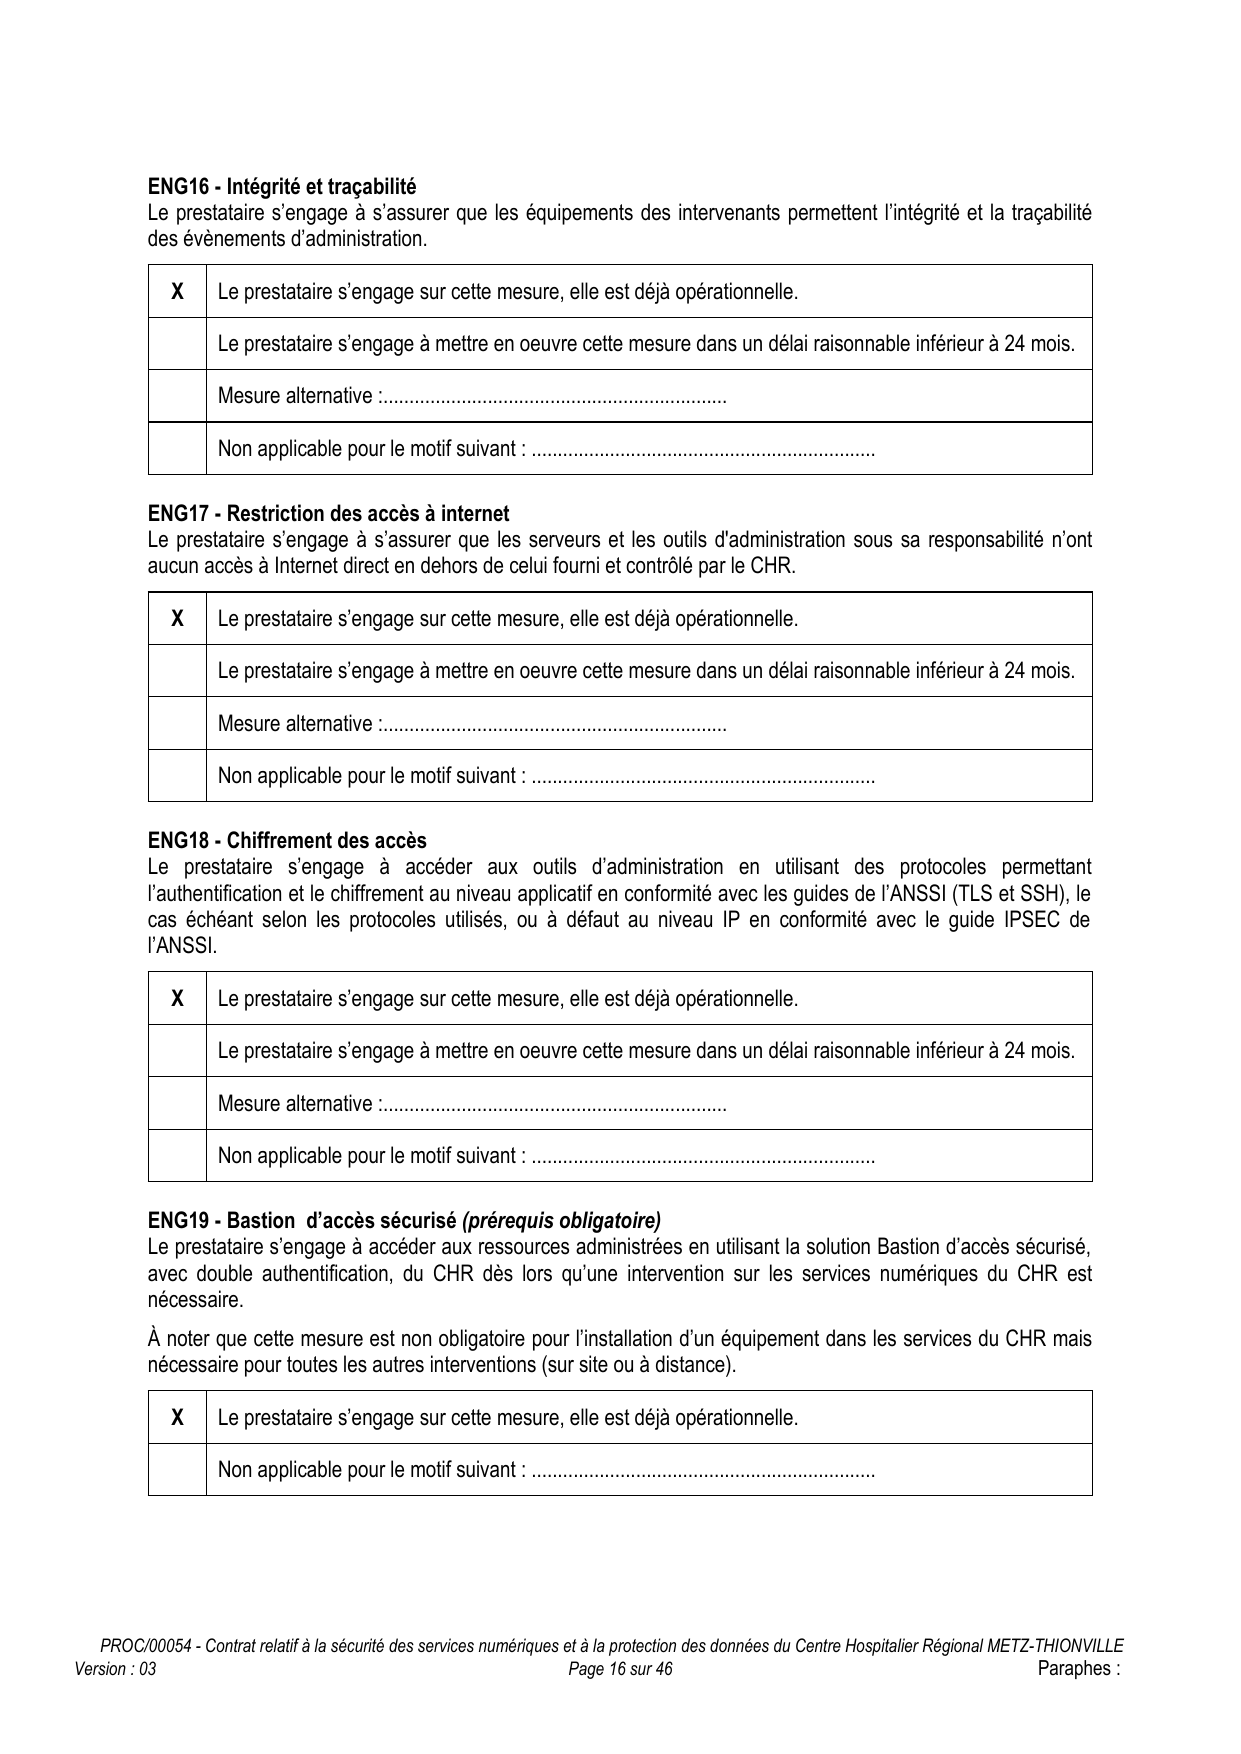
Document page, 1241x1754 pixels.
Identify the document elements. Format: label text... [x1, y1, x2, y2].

subtitle Chiffrement des accès [148, 827, 1093, 853]
table_header X [149, 1391, 206, 1442]
table_cell [149, 1025, 206, 1076]
table_header X [149, 265, 206, 317]
table_cell [149, 1444, 206, 1495]
table_cell [149, 1130, 206, 1181]
table_cell Mesure alternative :.................................................................. [207, 370, 1092, 421]
table_cell Non applicable pour le motif suivant : .................................................................. [207, 1444, 1092, 1495]
table_header X [149, 972, 206, 1024]
table_cell [149, 370, 206, 421]
subtitle Intégrité et traçabilité [148, 173, 1093, 199]
table_header X [149, 593, 206, 644]
table_header Le prestataire s’engage sur cette mesure, elle est déjà opérationnelle. [207, 265, 1092, 317]
text Le prestataire s’engage à s’assurer que les équipements des intervenants permettent l’intégrité et la traçabilité des évènements d’administration. [148, 199, 1093, 252]
table_cell Non applicable pour le motif suivant : .................................................................. [207, 423, 1092, 474]
table_cell Le prestataire s’engage à mettre en oeuvre cette mesure dans un délai raisonnable inférieur à 24 mois. [207, 318, 1092, 369]
subtitle Restriction des accès à internet [148, 500, 1093, 526]
table_cell [149, 750, 206, 801]
text Le prestataire s’engage à accéder aux outils d’administration en utilisant des protocoles permettant l’authentification et le chiffrement au niveau applicatif en conformité avec les guides de l’ANSSI (TLS et SSH), le cas échéant selon les protocoles utilisés, ou à défaut au niveau IP en conformité avec le guide IPSEC de l’ANSSI. [148, 853, 1093, 959]
table_cell Le prestataire s’engage à mettre en oeuvre cette mesure dans un délai raisonnable inférieur à 24 mois. [207, 1025, 1092, 1076]
table_cell Mesure alternative :.................................................................. [207, 1077, 1092, 1128]
text À noter que cette mesure est non obligatoire pour l’installation d’un équipement dans les services du CHR mais nécessaire pour toutes les autres interventions (sur site ou à distance). [148, 1325, 1093, 1377]
text Le prestataire s’engage à s’assurer que les serveurs et les outils d'administration sous sa responsabilité n’ont aucun accès à Internet direct en dehors de celui fourni et contrôlé par le CHR. [148, 526, 1093, 579]
table_cell Non applicable pour le motif suivant : .................................................................. [207, 750, 1092, 801]
table_header Le prestataire s’engage sur cette mesure, elle est déjà opérationnelle. [207, 1391, 1092, 1442]
table_header Le prestataire s’engage sur cette mesure, elle est déjà opérationnelle. [207, 593, 1092, 644]
table_cell [149, 1077, 206, 1128]
subtitle Bastion d’accès sécurisé (prérequis obligatoire) [148, 1207, 1093, 1233]
table_header Le prestataire s’engage sur cette mesure, elle est déjà opérationnelle. [207, 972, 1092, 1024]
table_cell Non applicable pour le motif suivant : .................................................................. [207, 1130, 1092, 1181]
table_cell [149, 645, 206, 696]
table_cell [149, 423, 206, 474]
table_cell [149, 318, 206, 369]
text Le prestataire s’engage à accéder aux ressources administrées en utilisant la solution Bastion d’accès sécurisé, avec double authentification, du CHR dès lors qu’une intervention sur les services numériques du CHR est nécessaire. [148, 1233, 1093, 1312]
table_cell [149, 697, 206, 748]
table_cell Mesure alternative :.................................................................. [207, 697, 1092, 748]
table_cell Le prestataire s’engage à mettre en oeuvre cette mesure dans un délai raisonnable inférieur à 24 mois. [207, 645, 1092, 696]
